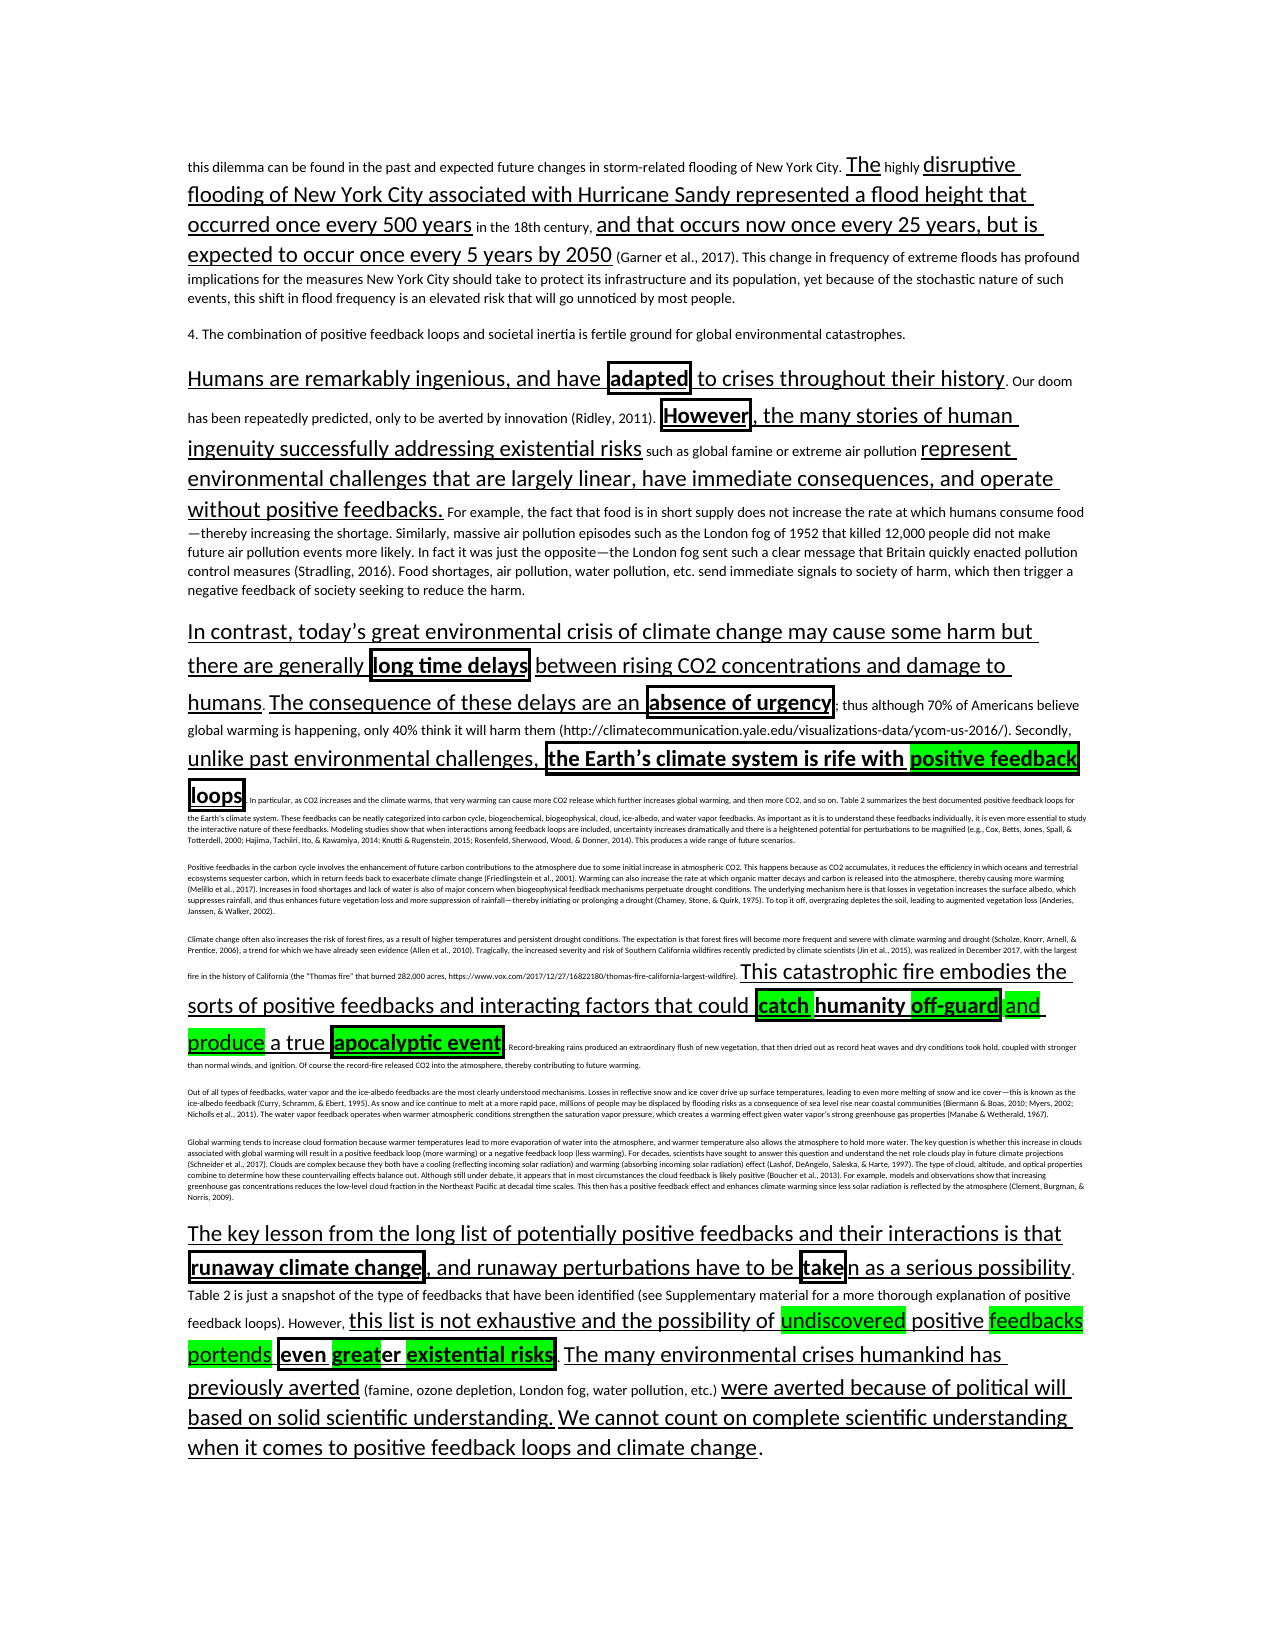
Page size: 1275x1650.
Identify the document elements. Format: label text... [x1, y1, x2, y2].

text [187, 150, 1087, 307]
text 4. The combination of positive feedback loops and societal inertia is fertile ground for global environmental catastrophes. [187, 325, 1087, 343]
text The key lesson from the long list of potentially positive feedbacks and their interactions is that runaway climate change, and runaway perturbations have to be taken as a serious possibility. Table 2 is just a snapshot of the type of feedbacks that have been identified (see Supplementary material for a more thorough explanation of positive feedback loops). However, this list is not exhaustive and the possibility of undiscovered positive feedbacks portends even greater existential risks. The many environmental crises humankind has previously averted (famine, ozone depletion, London fog, water pollution, etc.) were averted because of political will based on solid scientific understanding. We cannot count on complete scientific understanding when it comes to positive feedback loops and climate change. [187, 1219, 1087, 1461]
text Humans are remarkably ingenious, and have adapted to crises throughout their history. Our doom has been repeatedly predicted, only to be averted by innovation (Ridley, 2011). However, the many stories of human ingenuity successfully addressing existential risks such as global famine or extreme air pollution represent environmental challenges that are largely linear, have immediate consequences, and operate without positive feedbacks. For example, the fact that food is in short supply does not increase the rate at which humans consume food—thereby increasing the shortage. Similarly, massive air pollution episodes such as the London fog of 1952 that killed 12,000 people did not make future air pollution events more likely. In fact it was just the opposite—the London fog sent such a clear message that Britain quickly enacted pollution control measures (Stradling, 2016). Food shortages, air pollution, water pollution, etc. send immediate signals to society of harm, which then trigger a negative feedback of society seeking to reduce the harm. [187, 361, 1087, 599]
text In contrast, today’s great environmental crisis of climate change may cause some harm but there are generally long time delays between rising CO2 concentrations and damage to humans. The consequence of these delays are an absence of urgency; thus although 70% of Americans believe global warming is happening, only 40% think it will harm them (http://climatecommunication.yale.edu/visualizations-data/ycom-us-2016/). Secondly, unlike past environmental challenges, the Earth’s climate system is rife with positive feedback loops. In particular, as CO2 increases and the climate warms, that very warming can cause more CO2 release which further increases global warming, and then more CO2, and so on. Table 2 summarizes the best documented positive feedback loops for the Earth’s climate system. These feedbacks can be neatly categorized into carbon cycle, biogeochemical, biogeophysical, cloud, ice-albedo, and water vapor feedbacks. As important as it is to understand these feedbacks individually, it is even more essential to study the interactive nature of these feedbacks. Modeling studies show that when interactions among feedback loops are included, uncertainty increases dramatically and there is a heightened potential for perturbations to be magnified (e.g., Cox, Betts, Jones, Spall, & Totterdell, 2000; Hajima, Tachiiri, Ito, & Kawamiya, 2014; Knutti & Rugenstein, 2015; Rosenfeld, Sherwood, Wood, & Donner, 2014). This produces a wide range of future scenarios. [187, 617, 1087, 845]
text Climate change often also increases the risk of forest fires, as a result of higher temperatures and persistent drought conditions. The expectation is that forest fires will become more frequent and severe with climate warming and drought (Scholze, Knorr, Arnell, & Prentice, 2006), a trend for which we have already seen evidence (Allen et al., 2010). Tragically, the increased severity and risk of Southern California wildfires recently predicted by climate scientists (Jin et al., 2015), was realized in December 2017, with the largest fire in the history of California (the “Thomas fire” that burned 282,000 acres, https://www.vox.com/2017/12/27/16822180/thomas-fire-california-largest-wildfire). This catastrophic fire embodies the sorts of positive feedbacks and interacting factors that could catch humanity off-guard and produce a true apocalyptic event. Record-breaking rains produced an extraordinary flush of new vegetation, that then dried out as record heat waves and dry conditions took hold, coupled with stronger than normal winds, and ignition. Of course the record-fire released CO2 into the atmosphere, thereby contributing to future warming. [187, 934, 1087, 1070]
